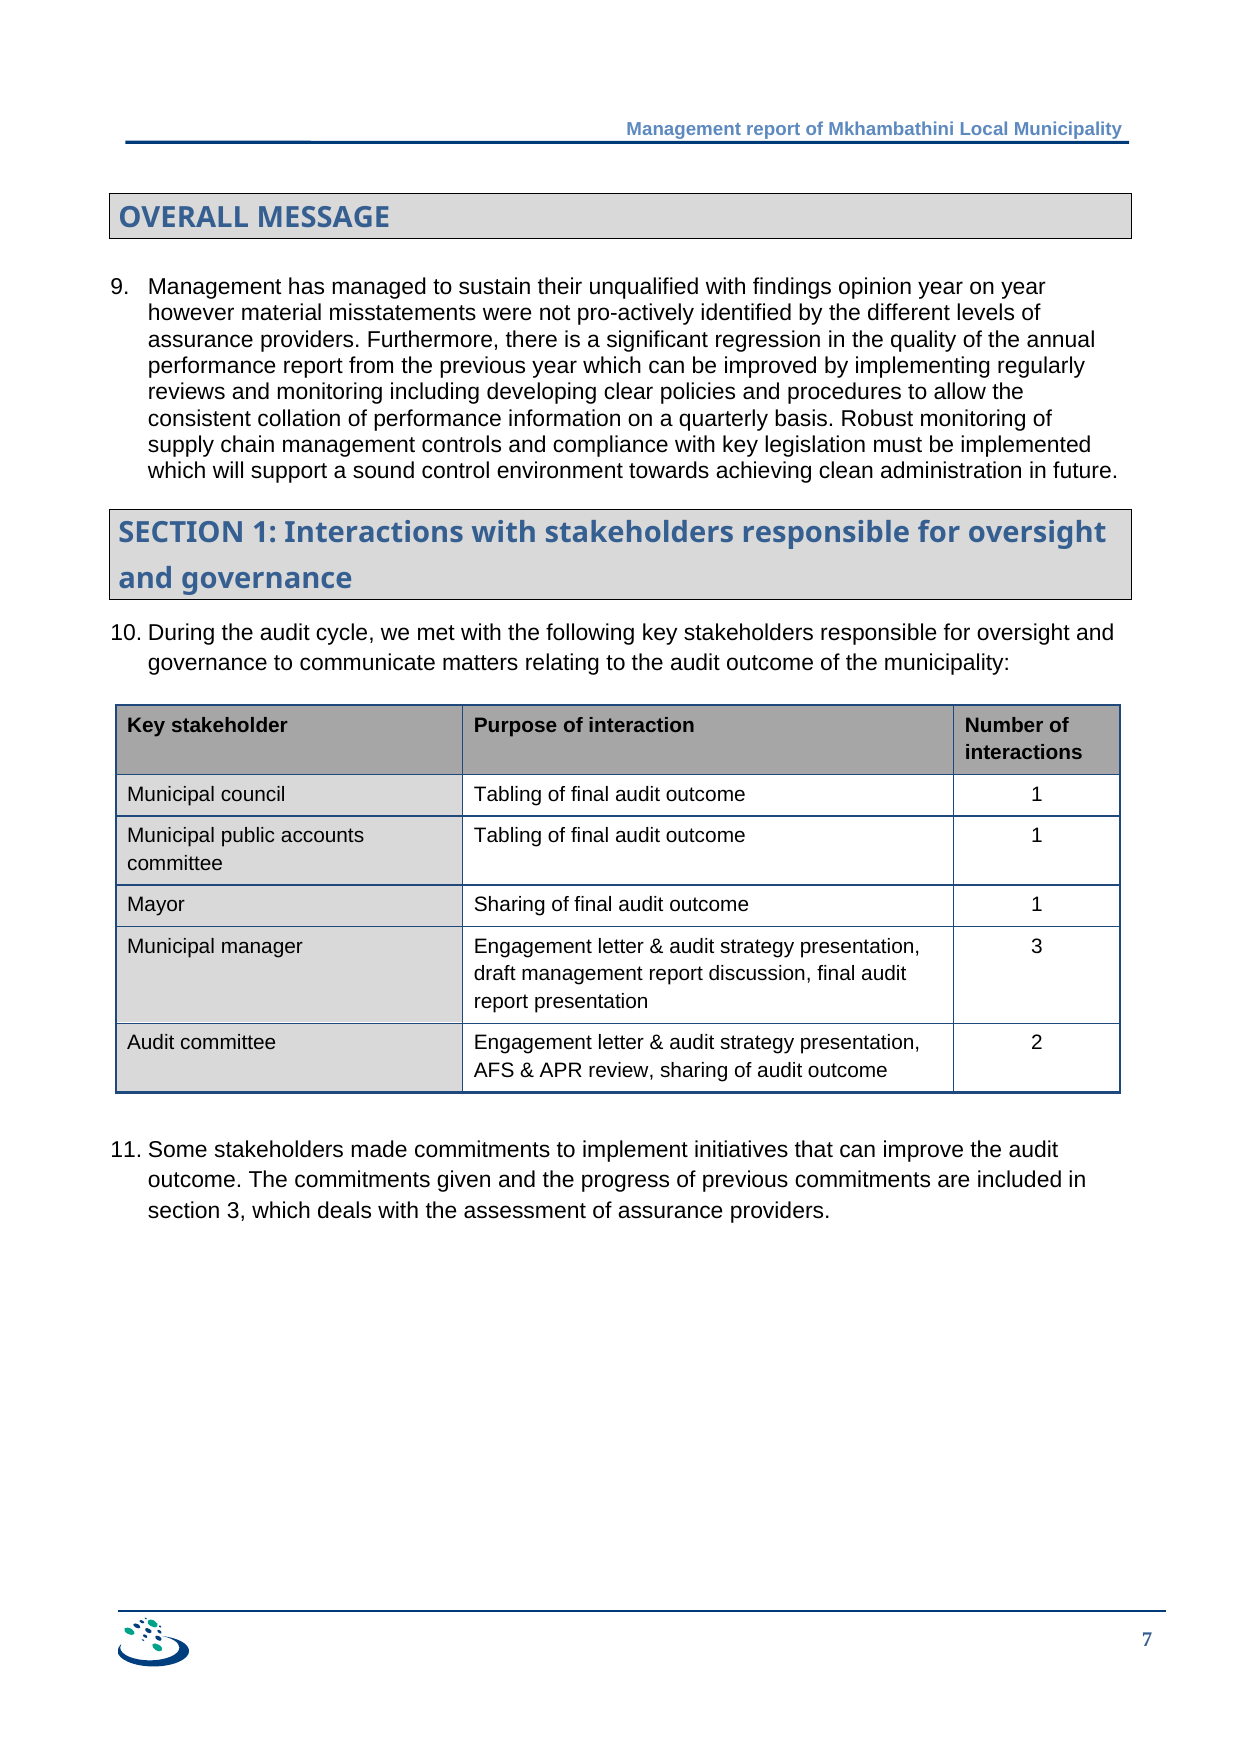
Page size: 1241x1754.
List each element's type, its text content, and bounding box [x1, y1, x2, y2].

table_header Purpose of interaction [463, 706, 953, 774]
table_cell Municipal public accounts committee [117, 817, 462, 884]
table_cell 3 [954, 927, 1119, 1022]
table_cell Tabling of final audit outcome [463, 817, 953, 884]
table_cell Mayor [117, 886, 462, 926]
table_cell Engagement letter & audit strategy presentation, AFS & APR review, sharing of audit outcome [463, 1024, 953, 1091]
table_cell 1 [954, 886, 1119, 926]
table_header Number of interactions [954, 706, 1119, 774]
table_cell Sharing of final audit outcome [463, 886, 953, 926]
table_cell 1 [954, 817, 1119, 884]
table_cell Engagement letter & audit strategy presentation, draft management report discussion, final audit report presentation [463, 927, 953, 1022]
text OVERALL MESSAGE [110, 194, 1131, 238]
list Management has managed to sustain their unqualified with findings opinion year on year however material misstatements were not pro-actively identified by the different levels of assurance providers. Furthermore, there is a significant regression in the quality of the annual performance report from the previous year which can be improved by implementing regularly reviews and monitoring including developing clear policies and procedures to allow the consistent collation of performance information on a quarterly basis. Robust monitoring of supply chain management controls and compliance with key legislation must be implemented which will support a sound control environment towards achieving clean administration in future. [110, 273, 1122, 484]
table_header Key stakeholder [117, 706, 462, 774]
table_cell Audit committee [117, 1024, 462, 1091]
table_cell Municipal manager [117, 927, 462, 1022]
table_cell 2 [954, 1024, 1119, 1091]
list Some stakeholders made commitments to implement initiatives that can improve the audit outcome. The commitments given and the progress of previous commitments are included in section 3, which deals with the assessment of assurance providers. [110, 1136, 1122, 1223]
table_cell 1 [954, 775, 1119, 815]
text SECTION 1: Interactions with stakeholders responsible for oversight and governance [110, 510, 1131, 599]
list During the audit cycle, we met with the following key stakeholders responsible for oversight and governance to communicate matters relating to the audit outcome of the municipality: [110, 619, 1122, 675]
table_cell Municipal council [117, 775, 462, 815]
table_cell Tabling of final audit outcome [463, 775, 953, 815]
